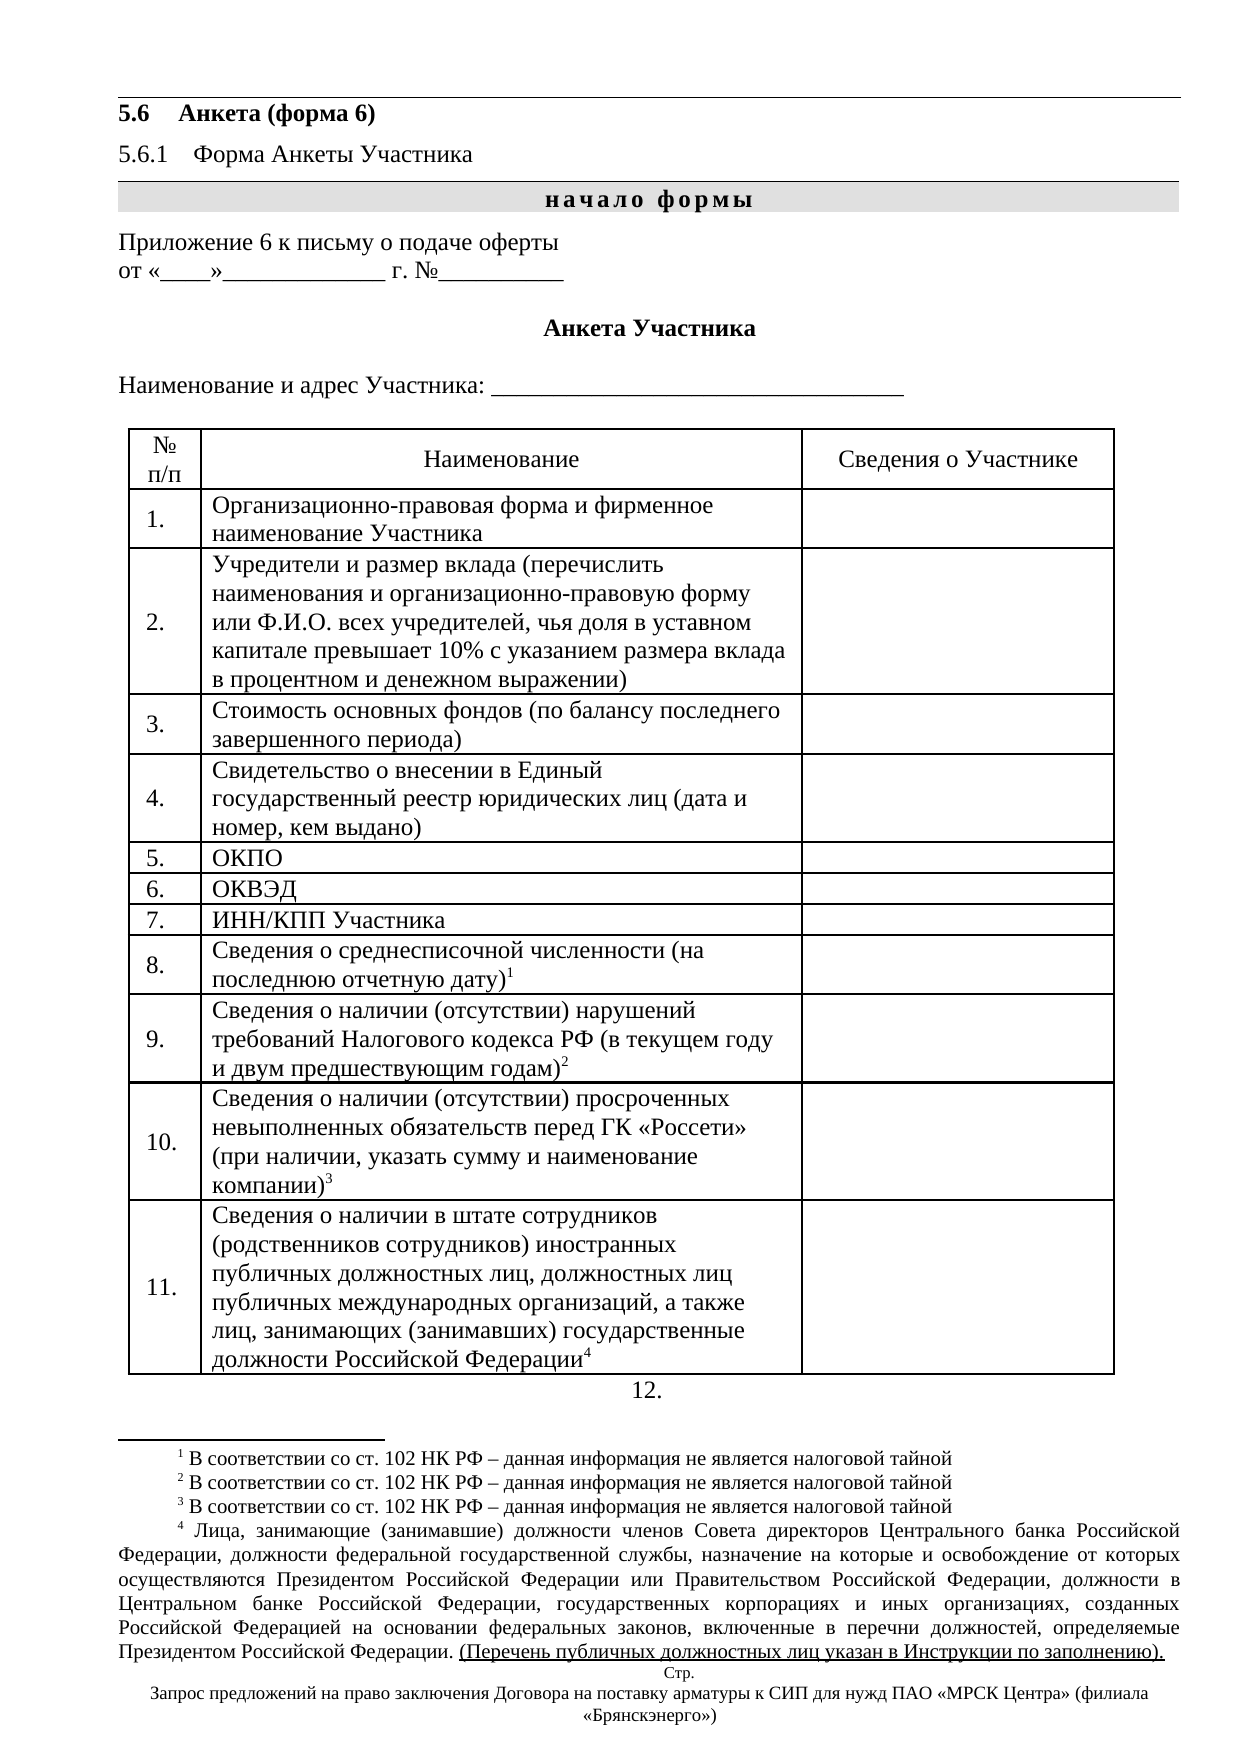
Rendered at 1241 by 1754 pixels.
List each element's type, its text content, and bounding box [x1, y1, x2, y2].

table_cell Организационно-правовая форма и фирменное наименование Участника [202, 490, 801, 547]
table_cell Сведения о наличии (отсутствии) просроченных невыполненных обязательств перед ГК «Россети» (при наличии, указать сумму и наименование компании) [202, 1084, 801, 1198]
table_cell [803, 905, 1113, 933]
table_cell [803, 755, 1113, 841]
text Наименование и адрес Участника: _________________________________ [118, 371, 1181, 399]
table_cell [130, 905, 200, 933]
table_cell [130, 874, 200, 903]
table_header № п/п [130, 430, 200, 488]
text Анкета Участника [118, 313, 1181, 342]
table_cell Учредители и размер вклада (перечислить наименования и организационно-правовую форму или Ф.И.О. всех учредителей, чья доля в уставном капитале превышает 10% с указанием размера вклада в процентном и денежном выражении) [202, 549, 801, 693]
table_cell [803, 695, 1113, 753]
table_header Сведения о Участнике [803, 430, 1113, 488]
table_cell ОКВЭД [202, 874, 801, 903]
table_cell [130, 490, 200, 547]
subtitle Форма Анкеты Участника [118, 139, 1181, 168]
table_header [803, 936, 1113, 993]
table_header Наименование [202, 430, 801, 488]
table_cell [803, 843, 1113, 872]
text начало формы [118, 182, 1179, 212]
table_cell [130, 695, 200, 753]
subtitle Анкета (форма 6) [118, 98, 1181, 127]
table_cell Стоимость основных фондов (по балансу последнего завершенного периода) [202, 695, 801, 753]
table_cell [130, 1084, 200, 1198]
table_cell [130, 755, 200, 841]
table_cell Сведения о наличии (отсутствии) нарушений требований Налогового кодекса РФ (в текущем году и двум предшествующим годам) [202, 995, 801, 1081]
table_header [130, 936, 200, 993]
table_cell ИНН/КПП Участника [202, 905, 801, 933]
text Приложение 6 к письму о подаче оферты от «____»_____________ г. №__________ [118, 227, 1181, 284]
table_cell [803, 995, 1113, 1081]
table_cell ОКПО [202, 843, 801, 872]
table_header Сведения о среднесписочной численности (на последнюю отчетную дату) [202, 936, 801, 993]
table_cell [803, 549, 1113, 693]
table_cell Сведения о наличии в штате сотрудников (родственников сотрудников) иностранных публичных должностных лиц, должностных лиц публичных международных организаций, а также лиц, занимающих (занимавших) государственные должности Российской Федерации [202, 1201, 801, 1373]
table_cell [130, 843, 200, 872]
table_cell [130, 1201, 200, 1373]
table_cell Свидетельство о внесении в Единый государственный реестр юридических лиц (дата и номер, кем выдано) [202, 755, 801, 841]
table_cell [803, 1201, 1113, 1373]
table_cell [803, 490, 1113, 547]
table_cell [130, 995, 200, 1081]
table_cell [803, 874, 1113, 903]
table_cell [803, 1084, 1113, 1198]
table_cell [130, 549, 200, 693]
